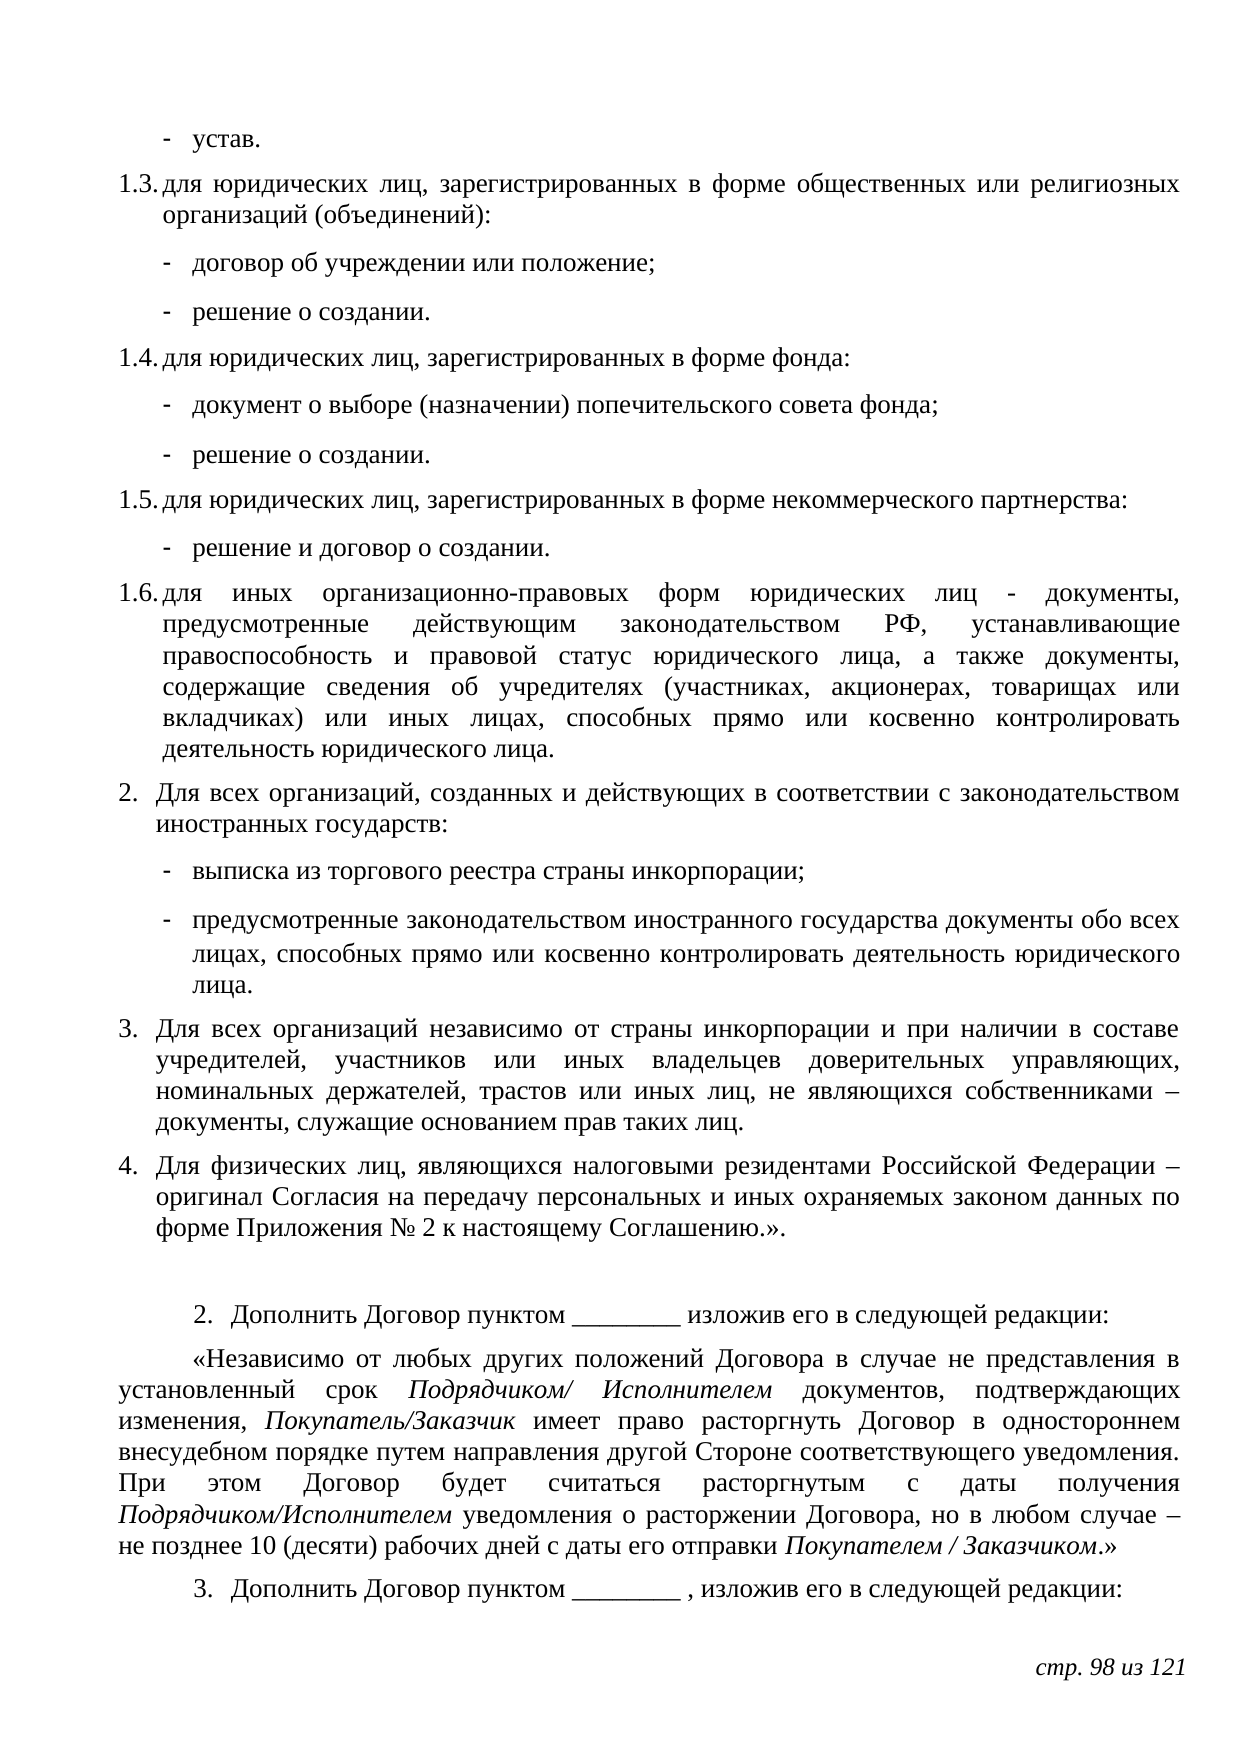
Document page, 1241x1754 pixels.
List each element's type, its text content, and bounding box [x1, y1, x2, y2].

list решение о создании. [162, 434, 1181, 471]
list договор об учреждении или положение; [162, 242, 1181, 279]
list для юридических лиц, зарегистрированных в форме фонда: [118, 341, 1181, 372]
list документ о выборе (назначении) попечительского совета фонда; [162, 385, 1181, 422]
list выписка из торгового реестра страны инкорпорации; [162, 851, 1181, 887]
list устав. [162, 118, 1181, 155]
text «Независимо от любых других положений Договора в случае не представления в установленный срок Подрядчиком/ Исполнителем документов, подтверждающих изменения, Покупатель/Заказчик имеет право расторгнуть Договор в одностороннем внесудебном порядке путем направления другой Стороне соответствующего уведомления. При этом Договор будет считаться расторгнутым с даты получения Подрядчиком/Исполнителем уведомления о расторжении Договора, но в любом случае – не позднее 10 (десяти) рабочих дней с даты его отправки Покупателем / Заказчиком.» [118, 1342, 1181, 1560]
list Дополнить Договор пунктом ________ , изложив его в следующей редакции: [193, 1572, 1181, 1604]
list предусмотренные законодательством иностранного государства документы обо всех лицах, способных прямо или косвенно контролировать деятельность юридического лица. [162, 900, 1181, 999]
list для юридических лиц, зарегистрированных в форме общественных или религиозных организаций (объединений): [118, 167, 1181, 230]
list Для всех организаций, созданных и действующих в соответствии с законодательством иностранных государств: [118, 776, 1181, 838]
list решение и договор о создании. [162, 527, 1181, 564]
list решение о создании. [162, 292, 1181, 328]
list Для физических лиц, являющихся налоговыми резидентами Российской Федерации – оригинал Согласия на передачу персональных и иных охраняемых законом данных по форме Приложения № 2 к настоящему Соглашению.». [118, 1149, 1181, 1242]
list Для всех организаций независимо от страны инкорпорации и при наличии в составе учредителей, участников или иных владельцев доверительных управляющих, номинальных держателей, трастов или иных лиц, не являющихся собственниками – документы, служащие основанием прав таких лиц. [118, 1012, 1181, 1136]
list для иных организационно-правовых форм юридических лиц - документы, предусмотренные действующим законодательством РФ, устанавливающие правоспособность и правовой статус юридического лица, а также документы, содержащие сведения об учредителях (участниках, акционерах, товарищах или вкладчиках) или иных лицах, способных прямо или косвенно контролировать деятельность юридического лица. [118, 576, 1181, 763]
list Дополнить Договор пунктом ________ изложив его в следующей редакции: [193, 1298, 1181, 1329]
list для юридических лиц, зарегистрированных в форме некоммерческого партнерства: [118, 483, 1181, 514]
